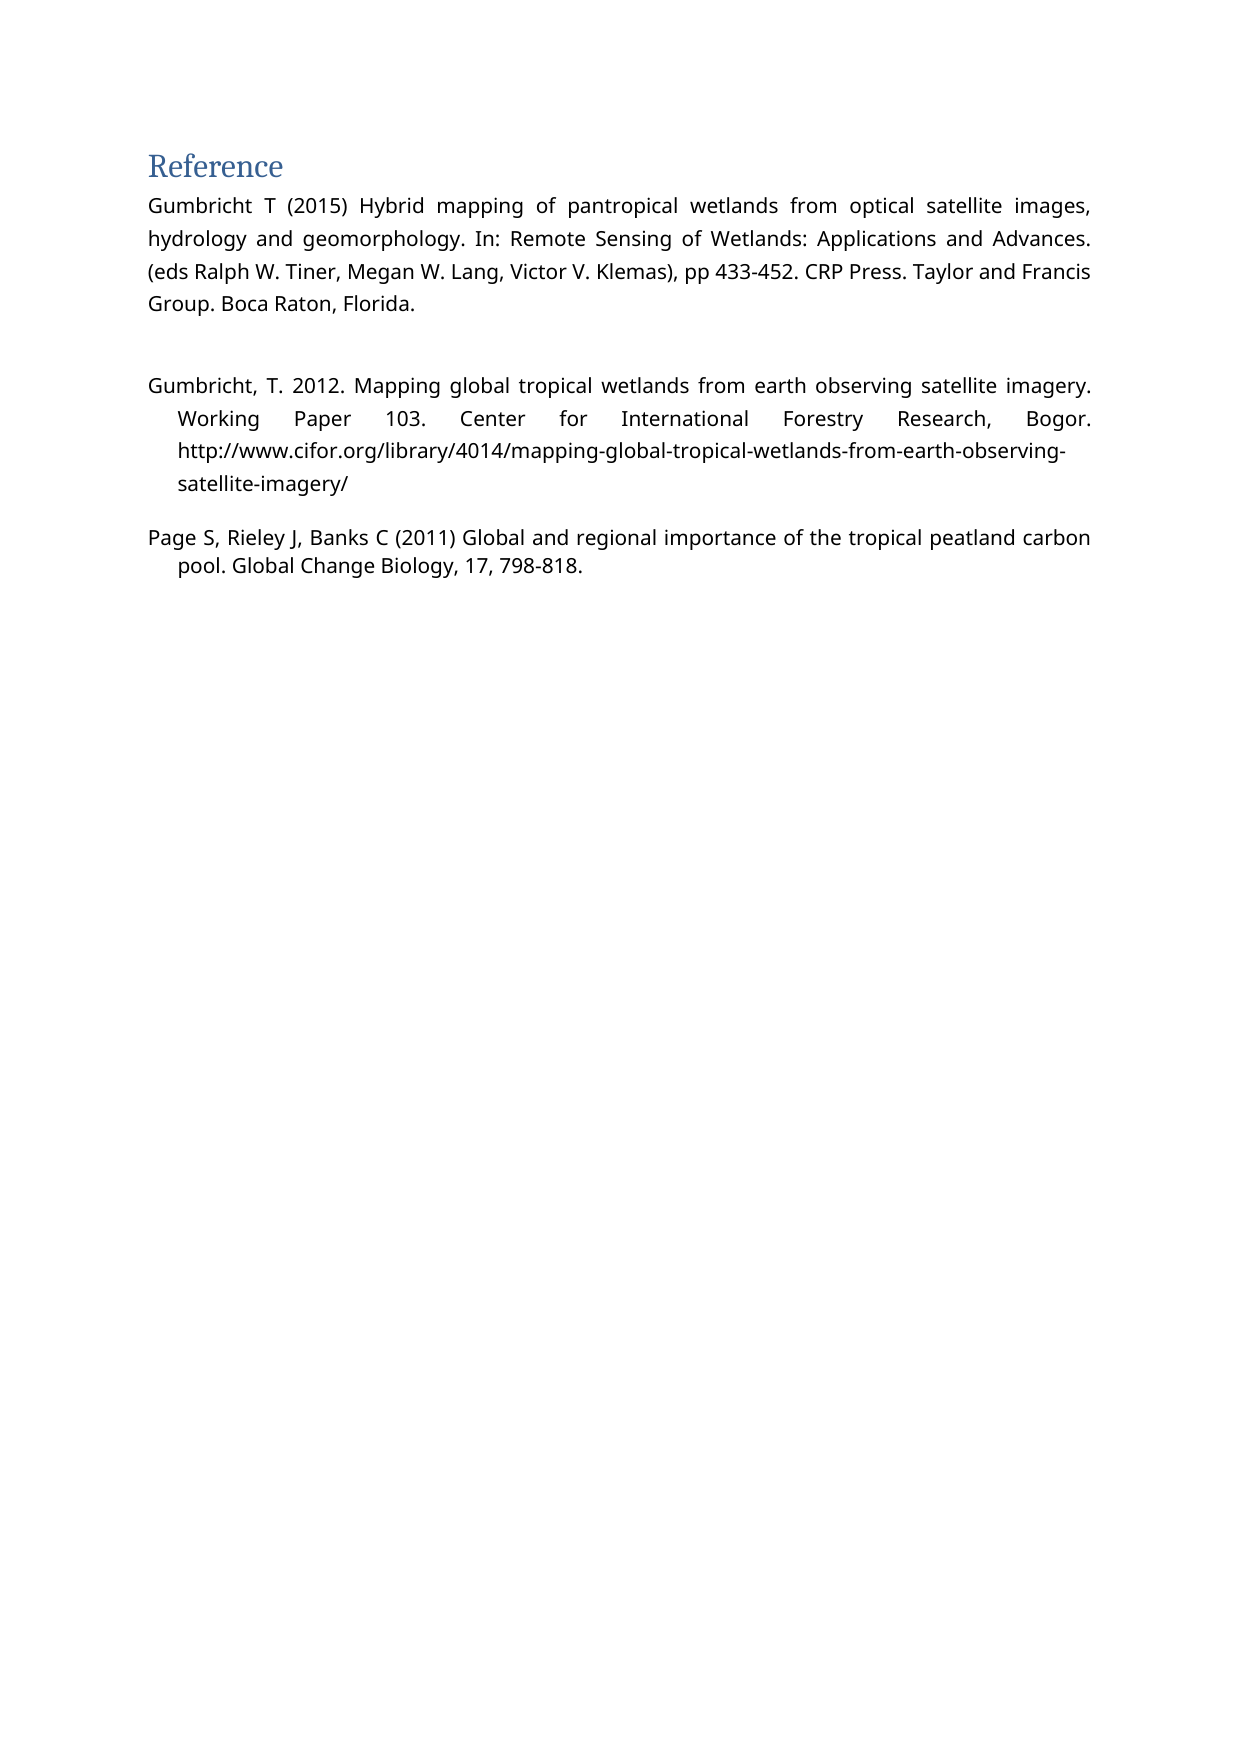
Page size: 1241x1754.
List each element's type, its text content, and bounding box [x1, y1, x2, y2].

text Gumbricht T (2015) Hybrid mapping of pantropical wetlands from optical satellite images, hydrology and geomorphology. In: Remote Sensing of Wetlands: Applications and Advances. (eds Ralph W. Tiner, Megan W. Lang, Victor V. Klemas), pp 433-452. CRP Press. Taylor and Francis Group. Boca Raton, Florida. [148, 192, 1093, 318]
subtitle Reference [148, 148, 1093, 186]
text Gumbricht, T. 2012. Mapping global tropical wetlands from earth observing satellite imagery. Working Paper 103. Center for International Forestry Research, Bogor. http://www.cifor.org/library/4014/mapping-global-tropical-wetlands-from-earth-observing-satellite-imagery/ [148, 371, 1093, 498]
text Page S, Rieley J, Banks C (2011) Global and regional importance of the tropical peatland carbon pool. Global Change Biology, 17, 798-818. [148, 523, 1093, 579]
